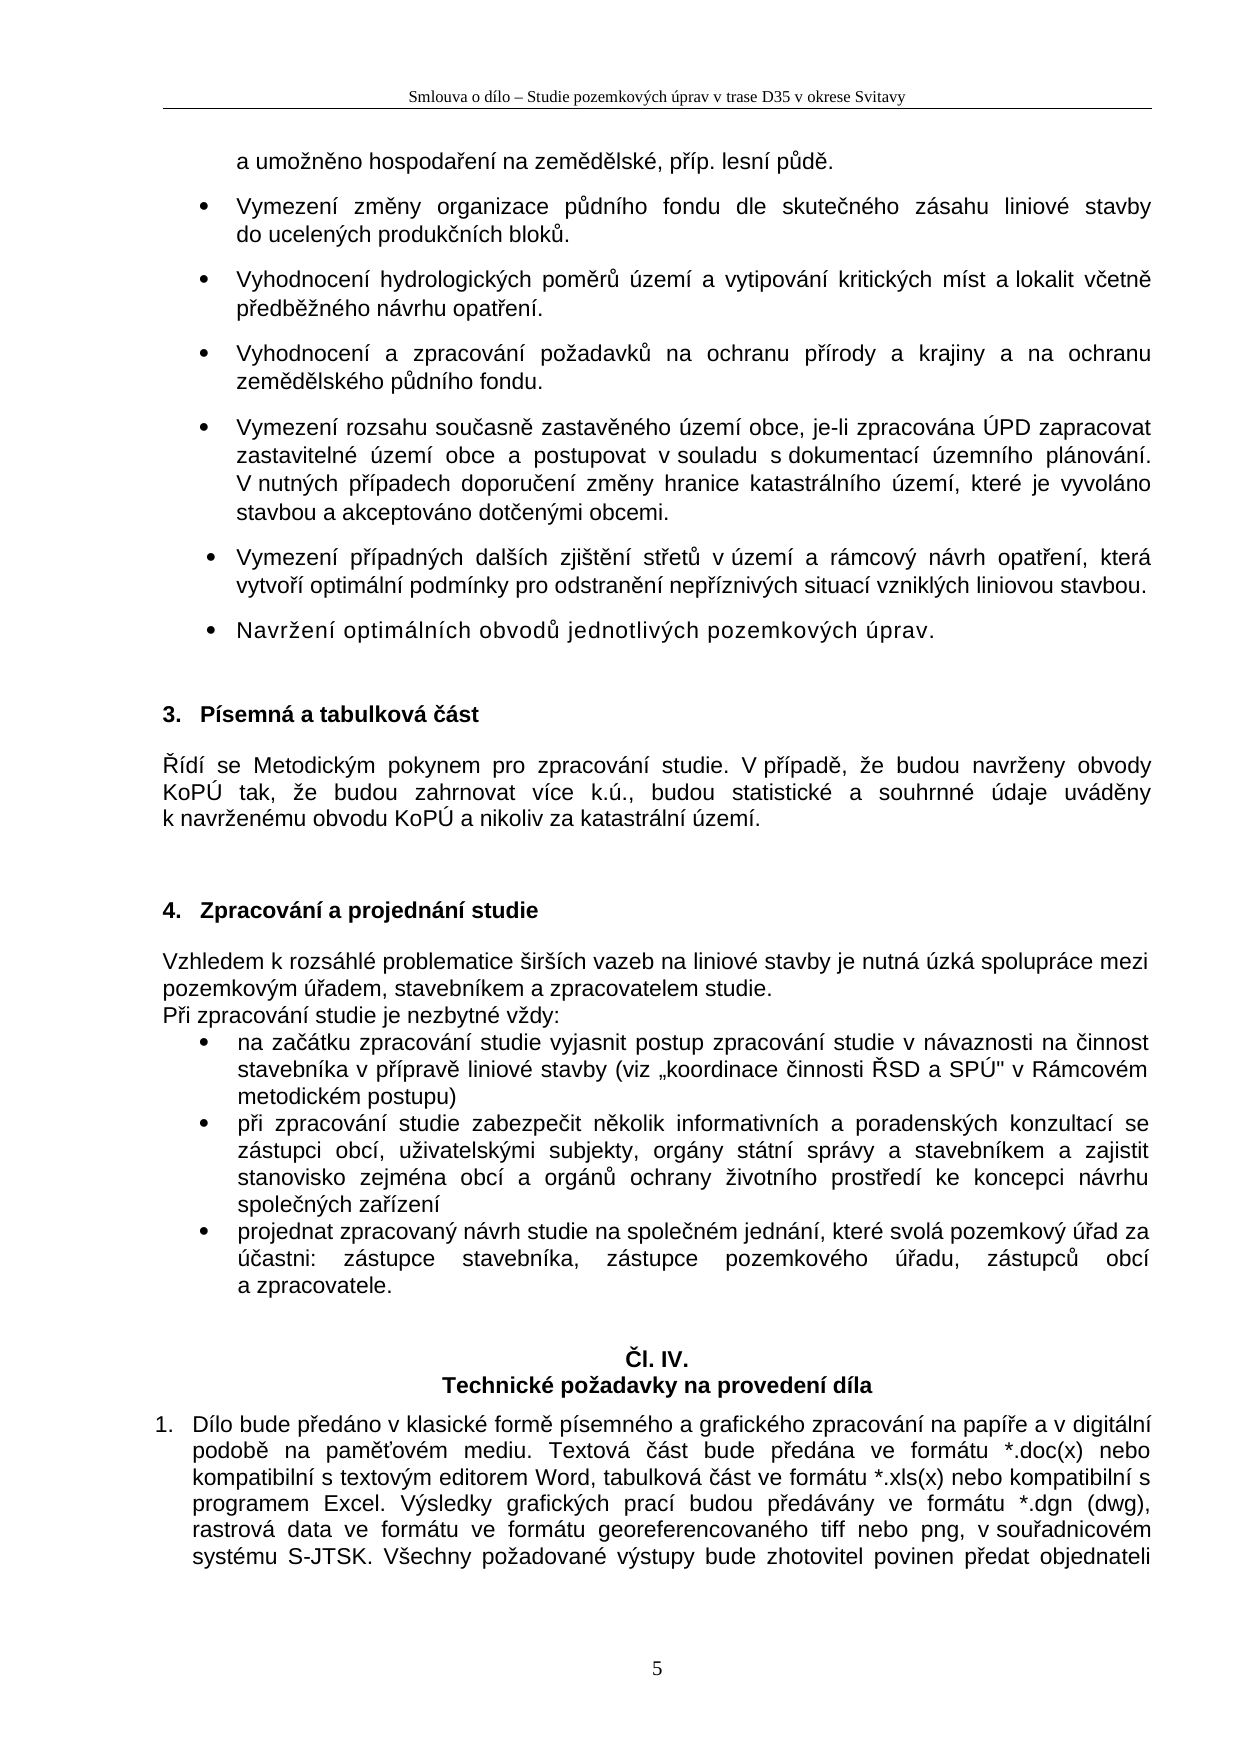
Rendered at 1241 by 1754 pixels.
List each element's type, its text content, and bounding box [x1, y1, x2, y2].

list Vymezení rozsahu současně zastavěného území obce, je-li zpracována ÚPD zapracovat zastavitelné území obce a postupovat v souladu s dokumentací územního plánování. V nutných případech doporučení změny hranice katastrálního území, které je vyvoláno stavbou a akceptováno dotčenými obcemi. [200, 413, 1152, 525]
text Technické požadavky na provedení díla [162, 1372, 1152, 1398]
list Vymezení případných dalších zjištění střetů v území a rámcový návrh opatření, která vytvoří optimální podmínky pro odstranění nepříznivých situací vzniklých liniovou stavbou. [207, 544, 1152, 599]
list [200, 148, 1152, 174]
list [154, 1411, 1152, 1569]
list Vyhodnocení a zpracování požadavků na ochranu přírody a krajiny a na ochranu zemědělského půdního fondu. [200, 340, 1152, 395]
list Vyhodnocení hydrologických poměrů území a vytipování kritických míst a lokalit včetně předběžného návrhu opatření. [200, 266, 1152, 321]
list Písemná a tabulková část [162, 701, 1152, 728]
list Navržení optimálních obvodů jednotlivých pozemkových úprav. [207, 617, 1152, 644]
list při zpracování studie zabezpečit několik informativních a poradenských konzultací se zástupci obcí, uživatelskými subjekty, orgány státní správy a stavebníkem a zajistit stanovisko zejména obcí a orgánů ochrany životního prostředí ke koncepci návrhu společných zařízení [200, 1109, 1149, 1217]
text Čl. IV. [162, 1346, 1152, 1372]
text Při zpracování studie je nezbytné vždy: [162, 1002, 1149, 1029]
list Zpracování a projednání studie [162, 897, 1152, 923]
text Řídí se Metodickým pokynem pro zpracování studie. V případě, že budou navrženy obvody KoPÚ tak, že budou zahrnovat více k.ú., budou statistické a souhrnné údaje uváděny k navrženému obvodu KoPÚ a nikoliv za katastrální území. [162, 752, 1152, 831]
list Vymezení změny organizace půdního fondu dle skutečného zásahu liniové stavby do ucelených produkčních bloků. [200, 193, 1152, 248]
list projednat zpracovaný návrh studie na společném jednání, které svolá pozemkový úřad za účastni: zástupce stavebníka, zástupce pozemkového úřadu, zástupců obcí a zpracovatele. [200, 1217, 1149, 1298]
text Vzhledem k rozsáhlé problematice širších vazeb na liniové stavby je nutná úzká spolupráce mezi pozemkovým úřadem, stavebníkem a zpracovatelem studie. [162, 948, 1149, 1002]
list na začátku zpracování studie vyjasnit postup zpracování studie v návaznosti na činnost stavebníka v přípravě liniové stavby (viz „koordinace činnosti ŘSD a SPÚ" v Rámcovém metodickém postupu) [200, 1029, 1149, 1109]
